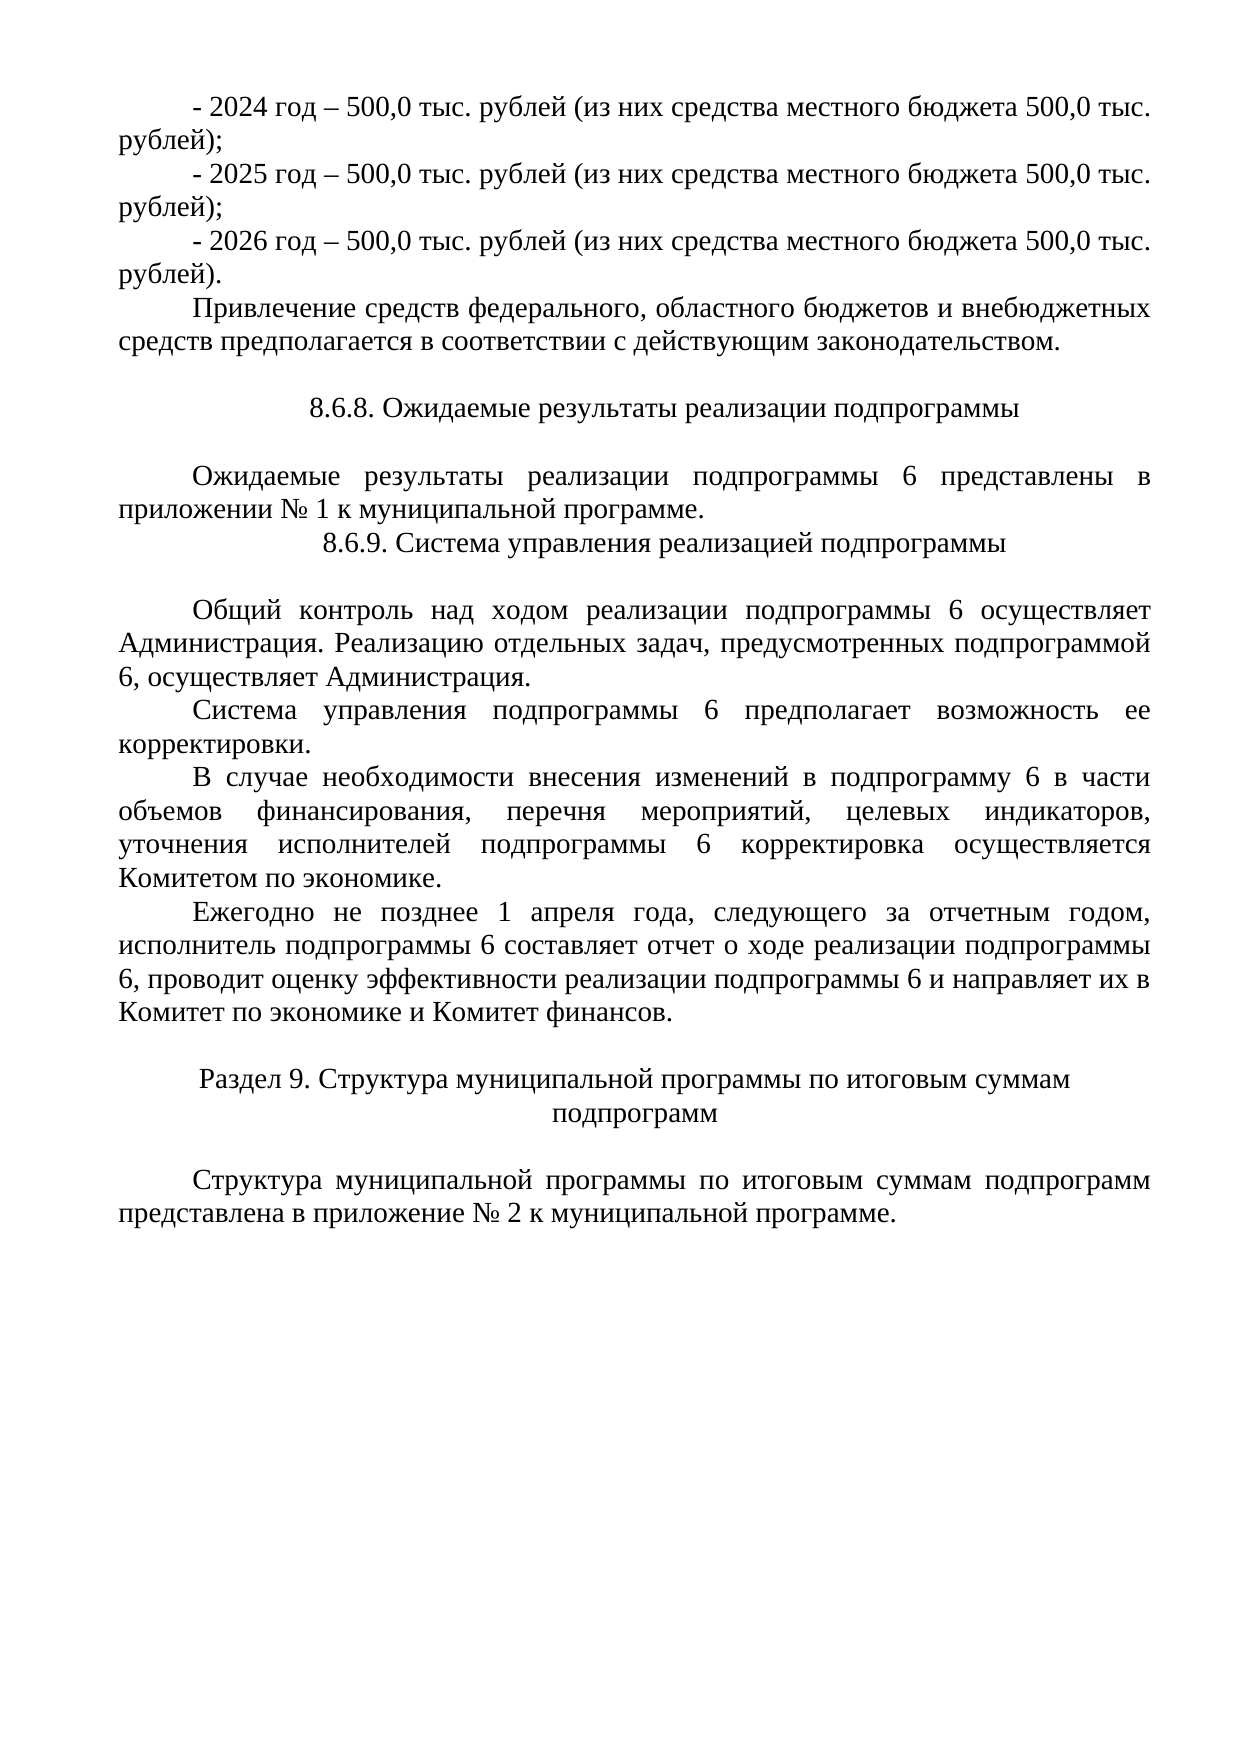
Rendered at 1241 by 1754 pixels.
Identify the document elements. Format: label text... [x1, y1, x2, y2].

text В случае необходимости внесения изменений в подпрограмму 6 в части объемов финансирования, перечня мероприятий, целевых индикаторов, уточнения исполнителей подпрограммы 6 корректировка осуществляется Комитетом по экономике. [118, 759, 1152, 894]
text Привлечение средств федерального, областного бюджетов и внебюджетных средств предполагается в соответствии с действующим законодательством. [118, 290, 1152, 357]
text Система управления подпрограммы 6 предполагает возможность ее корректировки. [118, 692, 1152, 759]
text 8.6.9. Система управления реализацией подпрограммы [118, 525, 1152, 558]
text 8.6.8. Ожидаемые результаты реализации подпрограммы [118, 391, 1152, 424]
text - 2025 год – 500,0 тыс. рублей (из них средства местного бюджета 500,0 тыс. рублей); [118, 156, 1152, 223]
text Общий контроль над ходом реализации подпрограммы 6 осуществляет Администрация. Реализацию отдельных задач, предусмотренных подпрограммой 6, осуществляет Администрация. [118, 592, 1152, 692]
text Раздел 9. Структура муниципальной программы по итоговым суммам подпрограмм [118, 1061, 1152, 1128]
text Ожидаемые результаты реализации подпрограммы 6 представлены в приложении № 1 к муниципальной программе. [118, 458, 1152, 525]
text Ежегодно не позднее 1 апреля года, следующего за отчетным годом, исполнитель подпрограммы 6 составляет отчет о ходе реализации подпрограммы 6, проводит оценку эффективности реализации подпрограммы 6 и направляет их в Комитет по экономике и Комитет финансов. [118, 894, 1152, 1028]
text Структура муниципальной программы по итоговым суммам подпрограмм представлена в приложение № 2 к муниципальной программе. [118, 1162, 1152, 1229]
text - 2024 год – 500,0 тыс. рублей (из них средства местного бюджета 500,0 тыс. рублей); [118, 89, 1152, 156]
text - 2026 год – 500,0 тыс. рублей (из них средства местного бюджета 500,0 тыс. рублей). [118, 223, 1152, 290]
